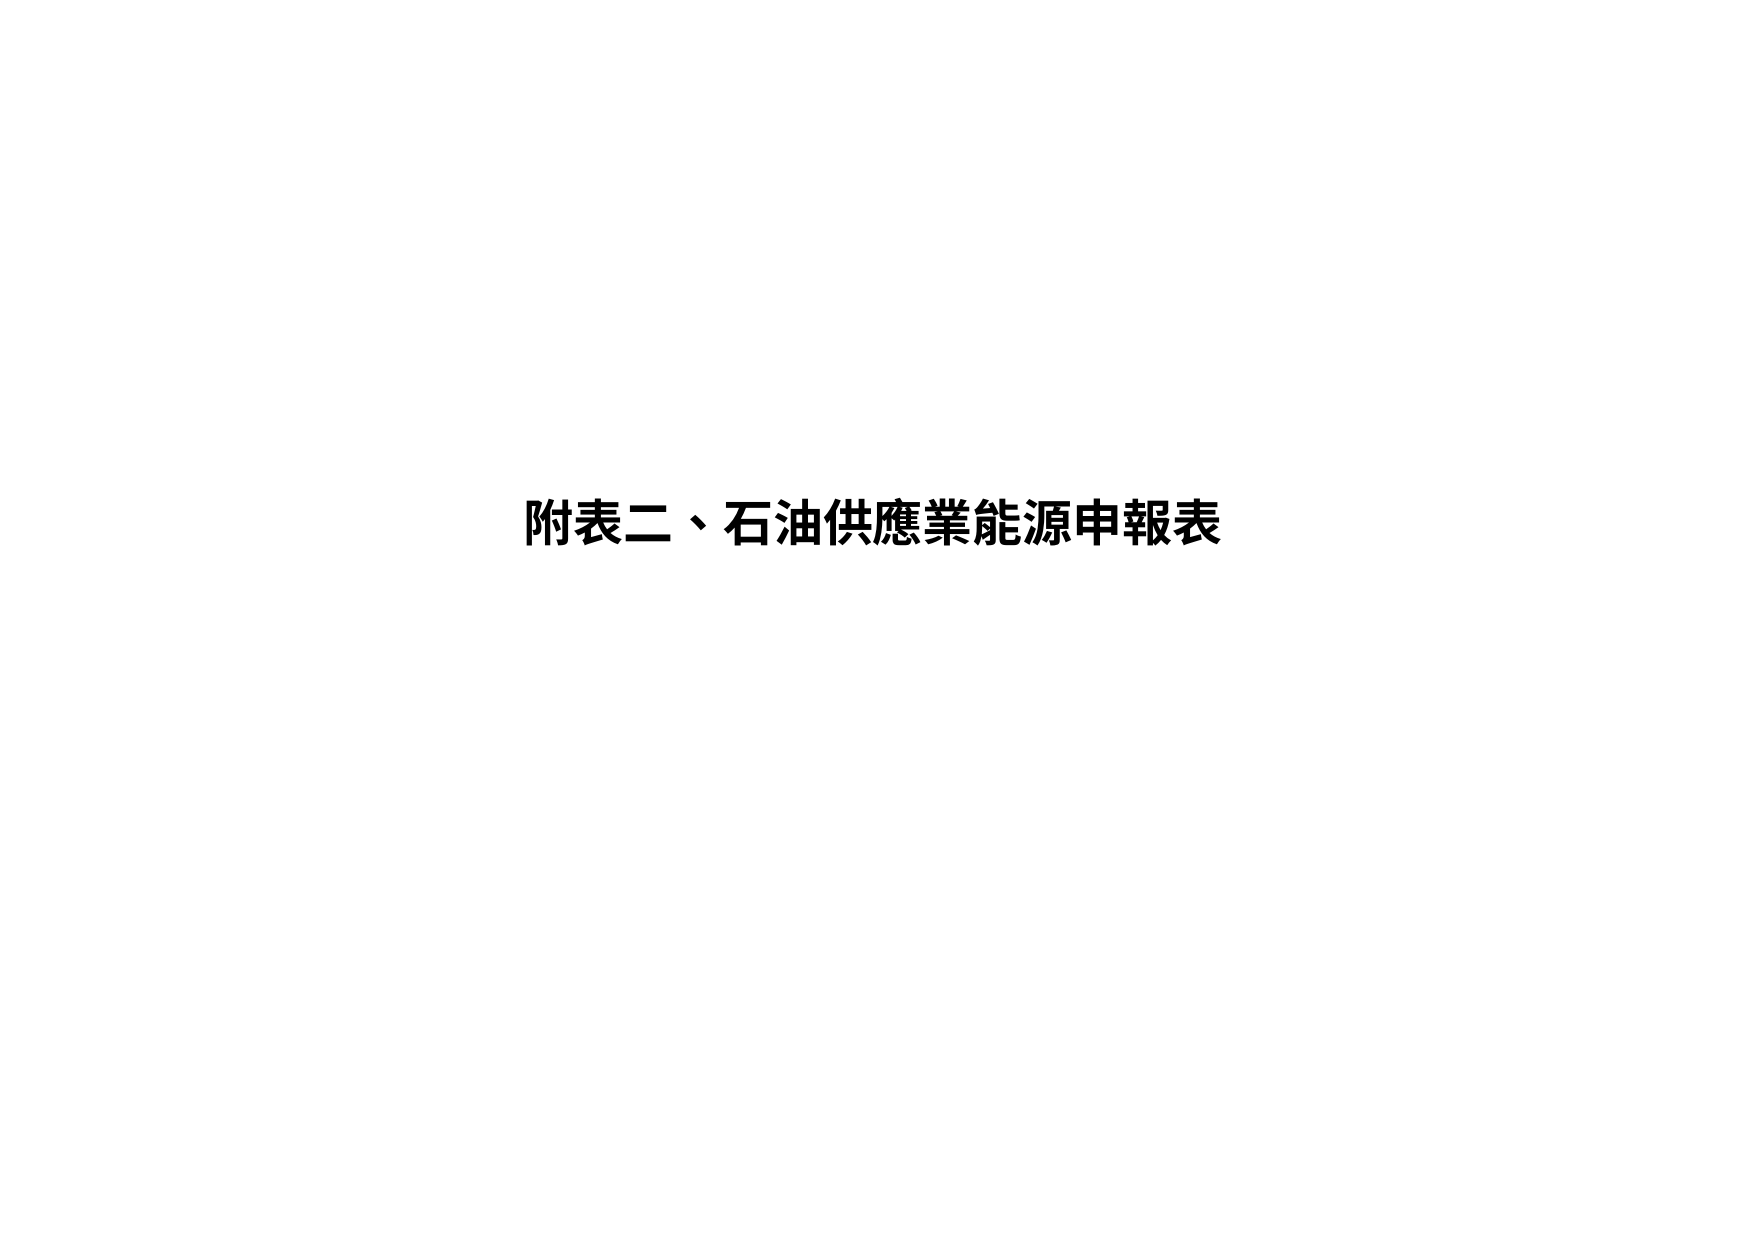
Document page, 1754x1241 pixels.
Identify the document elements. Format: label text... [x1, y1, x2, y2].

subtitle 附表二、石油供應業能源申報表 [148, 484, 1598, 556]
